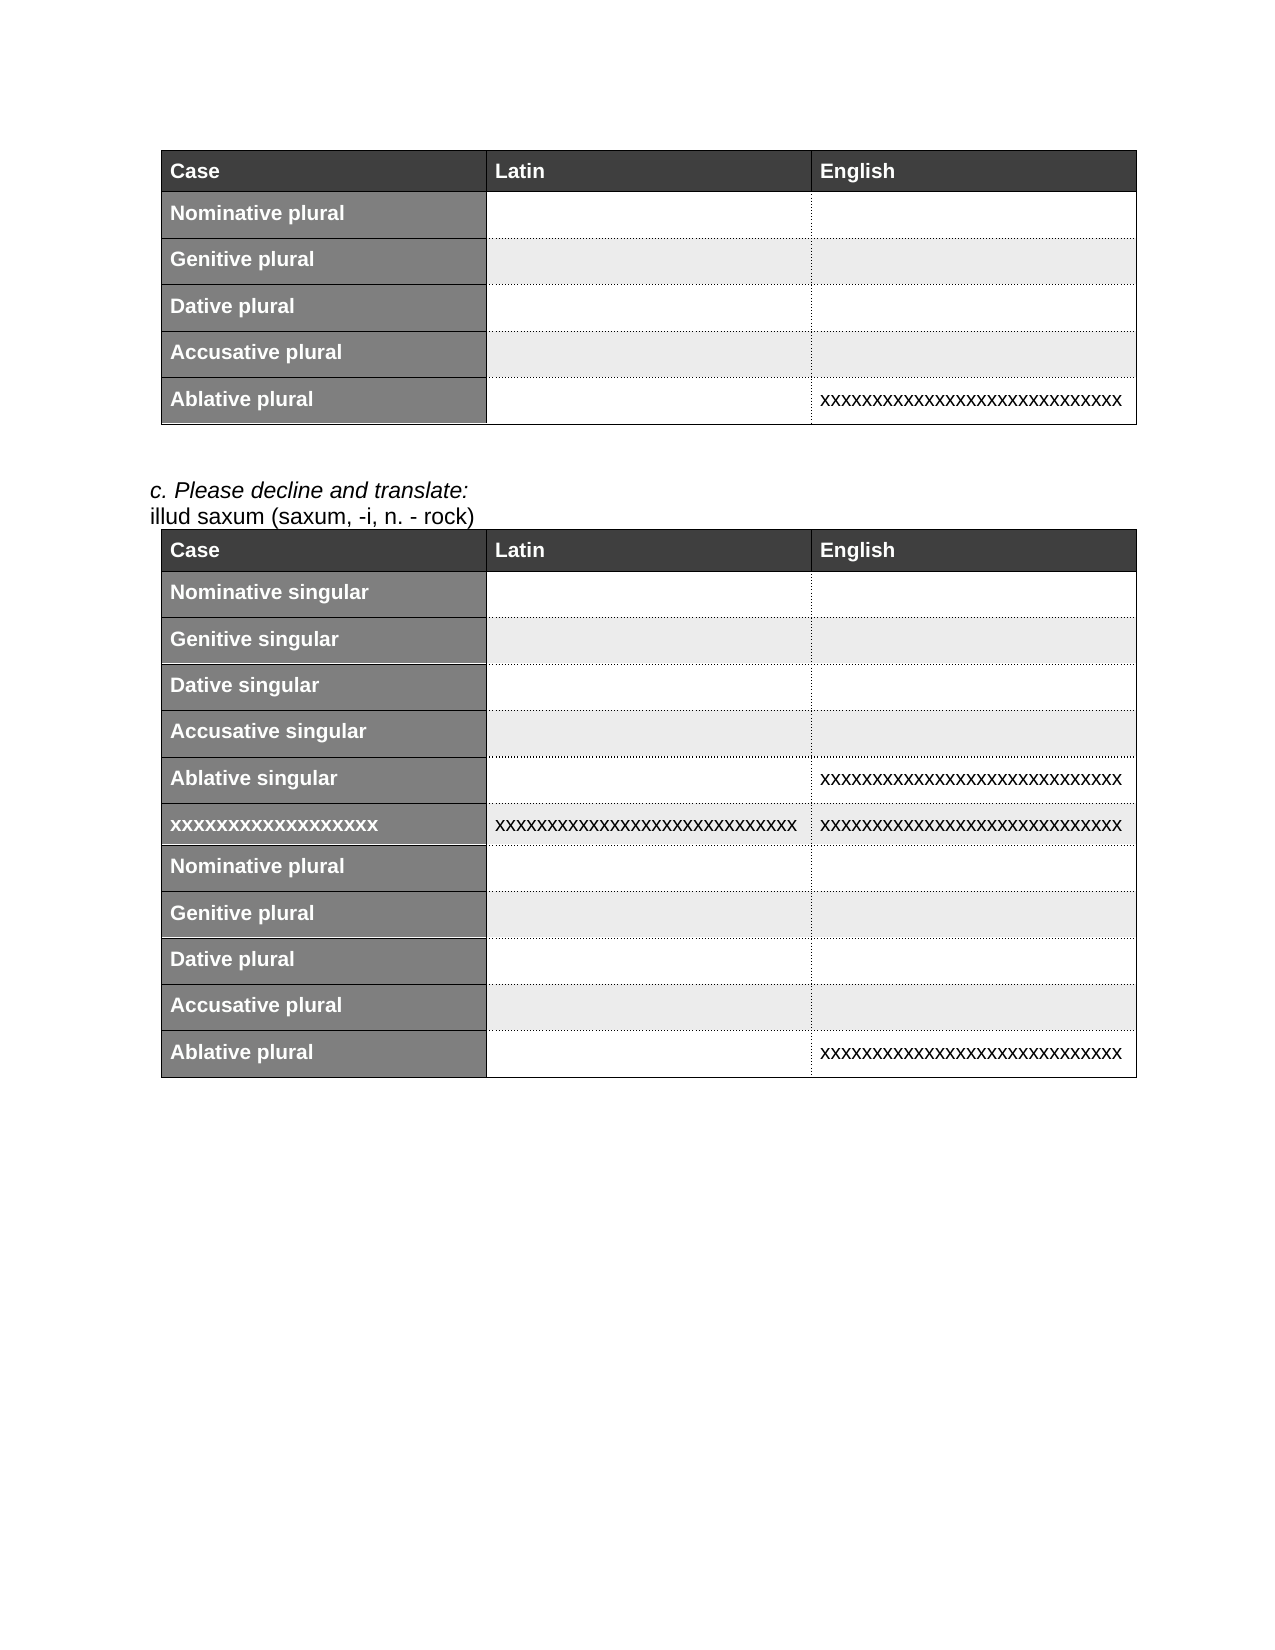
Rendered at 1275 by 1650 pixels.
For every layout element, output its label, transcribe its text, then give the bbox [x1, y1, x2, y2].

table_cell [487, 331, 812, 377]
table_cell [487, 238, 812, 284]
table_cell Dative singular [162, 665, 486, 710]
table_cell Accusative plural [162, 332, 486, 377]
table_header Case [162, 530, 486, 571]
table_cell [487, 1030, 812, 1077]
table_cell [812, 938, 1136, 984]
table_cell [487, 756, 812, 803]
table_cell [812, 192, 1136, 238]
table_cell Genitive plural [162, 892, 486, 937]
table_cell [487, 984, 812, 1030]
table_cell xxxxxxxxxxxxxxxxxxxxxxxxxxxxx [812, 377, 1136, 423]
table_cell Accusative singular [162, 711, 486, 756]
table_cell xxxxxxxxxxxxxxxxxxxxxxxxxxxxx [487, 803, 812, 844]
table_header Latin [487, 151, 811, 191]
table_cell Ablative singular [162, 758, 486, 803]
table_header English [812, 151, 1136, 191]
table_cell xxxxxxxxxxxxxxxxxxxxxxxxxxxxx [812, 756, 1136, 803]
text illud saxum (saxum, -i, n. - rock) [150, 503, 1125, 529]
table_header Case [162, 151, 486, 191]
table_cell [812, 984, 1136, 1030]
table_cell Genitive plural [162, 239, 486, 284]
table_cell [812, 284, 1136, 331]
table_cell Genitive singular [162, 618, 486, 663]
table_cell [812, 238, 1136, 284]
table_cell [487, 891, 812, 937]
table_cell [812, 664, 1136, 710]
table_cell [812, 891, 1136, 937]
table_cell [487, 938, 812, 984]
table_cell [812, 617, 1136, 663]
table_cell [487, 710, 812, 756]
table_cell Nominative plural [162, 846, 486, 891]
table_cell Ablative plural [162, 1031, 486, 1077]
table_cell [487, 192, 812, 238]
table_cell [487, 284, 812, 331]
table_cell Ablative plural [162, 378, 486, 423]
table_cell [487, 845, 812, 891]
table_cell [812, 845, 1136, 891]
table_cell Nominative singular [162, 572, 486, 617]
table_cell xxxxxxxxxxxxxxxxxxxxxxxxxxxxx [812, 803, 1136, 844]
table_cell Nominative plural [162, 192, 486, 238]
table_cell [487, 617, 812, 663]
table_cell Dative plural [162, 285, 486, 331]
table_cell [812, 572, 1136, 617]
table_cell [487, 377, 812, 423]
text c. Please decline and translate: [150, 477, 1125, 503]
table_cell [487, 664, 812, 710]
table_cell Accusative plural [162, 985, 486, 1030]
table_cell [812, 331, 1136, 377]
table_cell xxxxxxxxxxxxxxxxxx [162, 804, 486, 844]
table_cell Dative plural [162, 939, 486, 984]
table_cell [812, 710, 1136, 756]
table_header English [812, 530, 1136, 571]
table_cell xxxxxxxxxxxxxxxxxxxxxxxxxxxxx [812, 1030, 1136, 1077]
table_cell [487, 572, 812, 617]
table_header Latin [487, 530, 811, 571]
